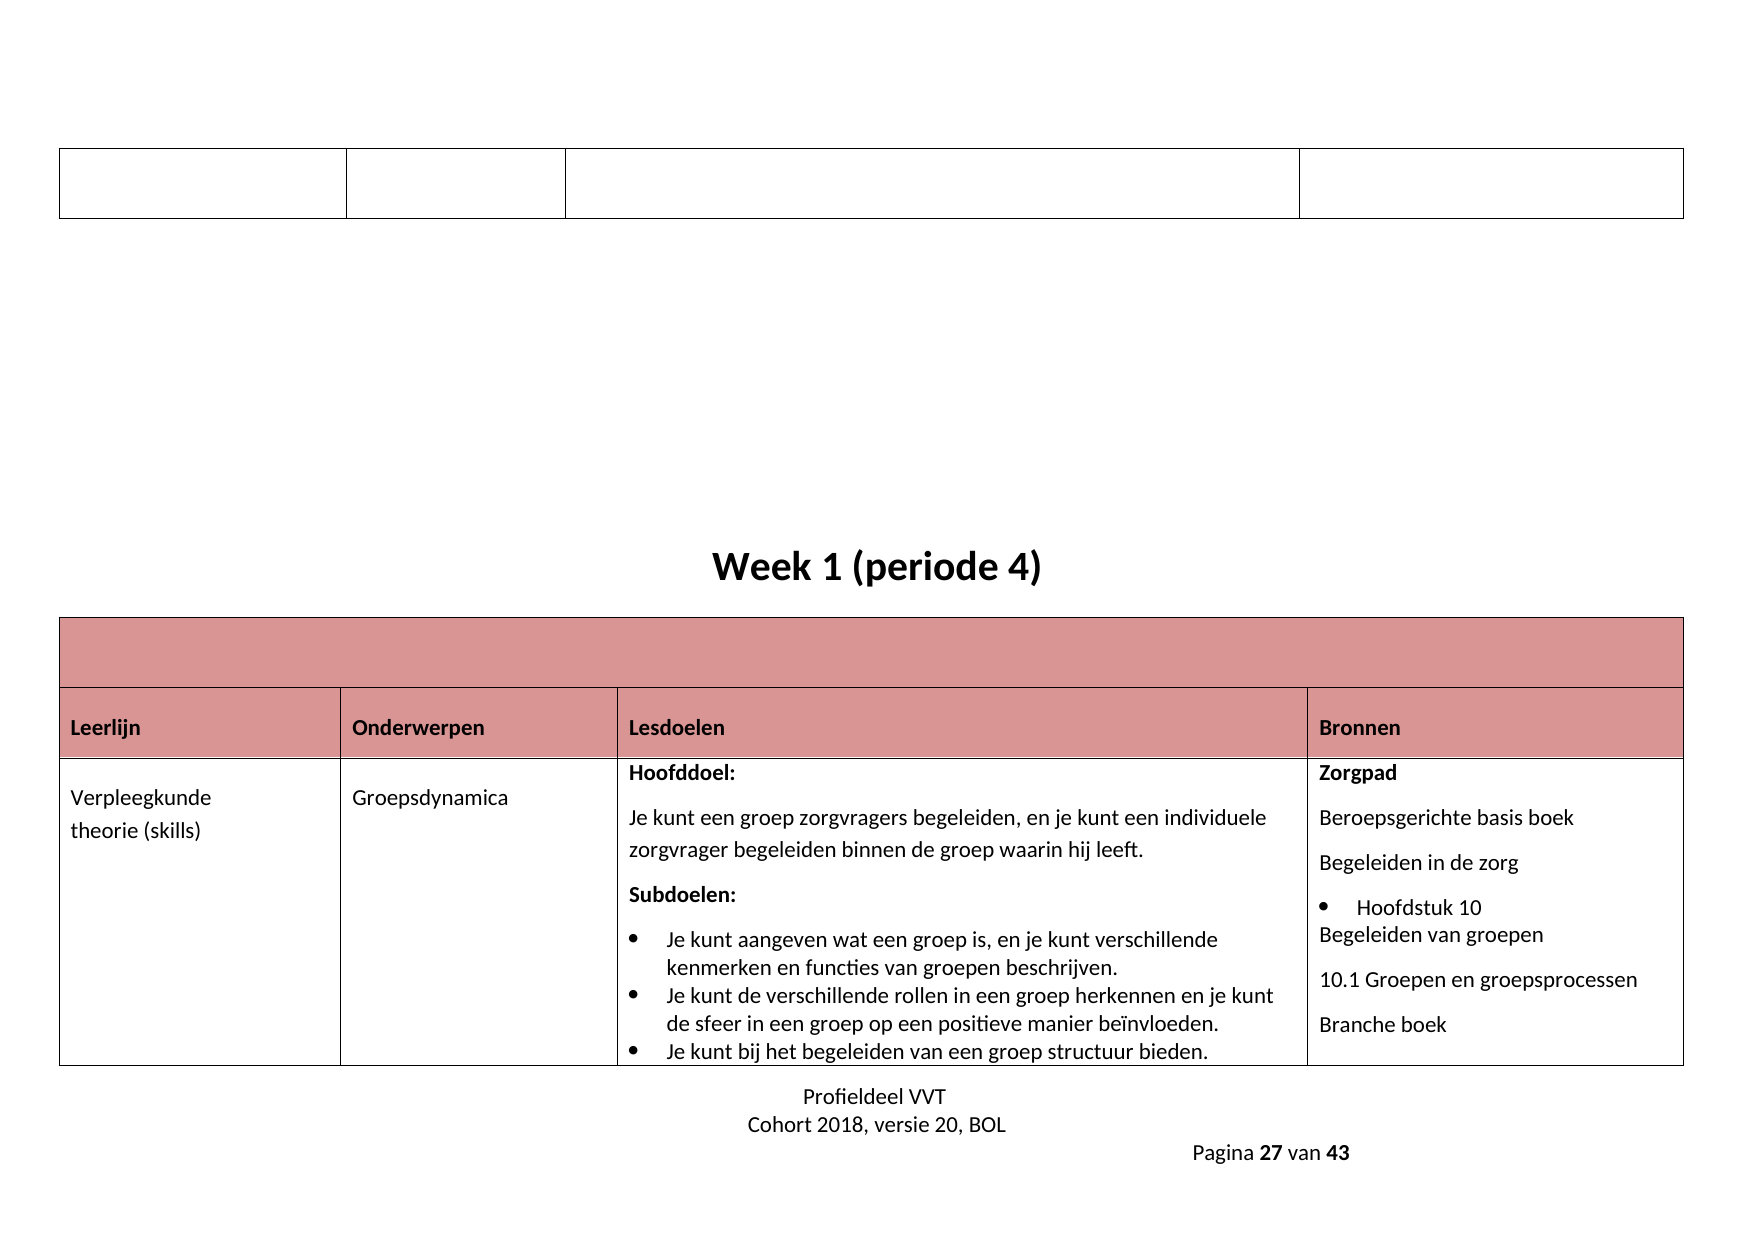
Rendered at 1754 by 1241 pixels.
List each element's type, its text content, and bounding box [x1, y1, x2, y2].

subtitle Week 1 (periode 4) [148, 540, 1606, 591]
table_cell [566, 149, 1299, 218]
table_cell [1300, 149, 1683, 218]
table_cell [1308, 759, 1683, 1065]
table_cell Lesdoelen [618, 688, 1307, 757]
table_cell Bronnen [1308, 688, 1683, 757]
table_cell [60, 759, 340, 1065]
table_cell [347, 149, 565, 218]
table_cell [618, 759, 1307, 1065]
table_cell [60, 149, 346, 218]
table_cell Groepsdynamica [341, 759, 617, 1065]
table_cell Onderwerpen [341, 688, 617, 757]
table_header [60, 618, 1683, 687]
table_cell Leerlijn [60, 688, 340, 757]
